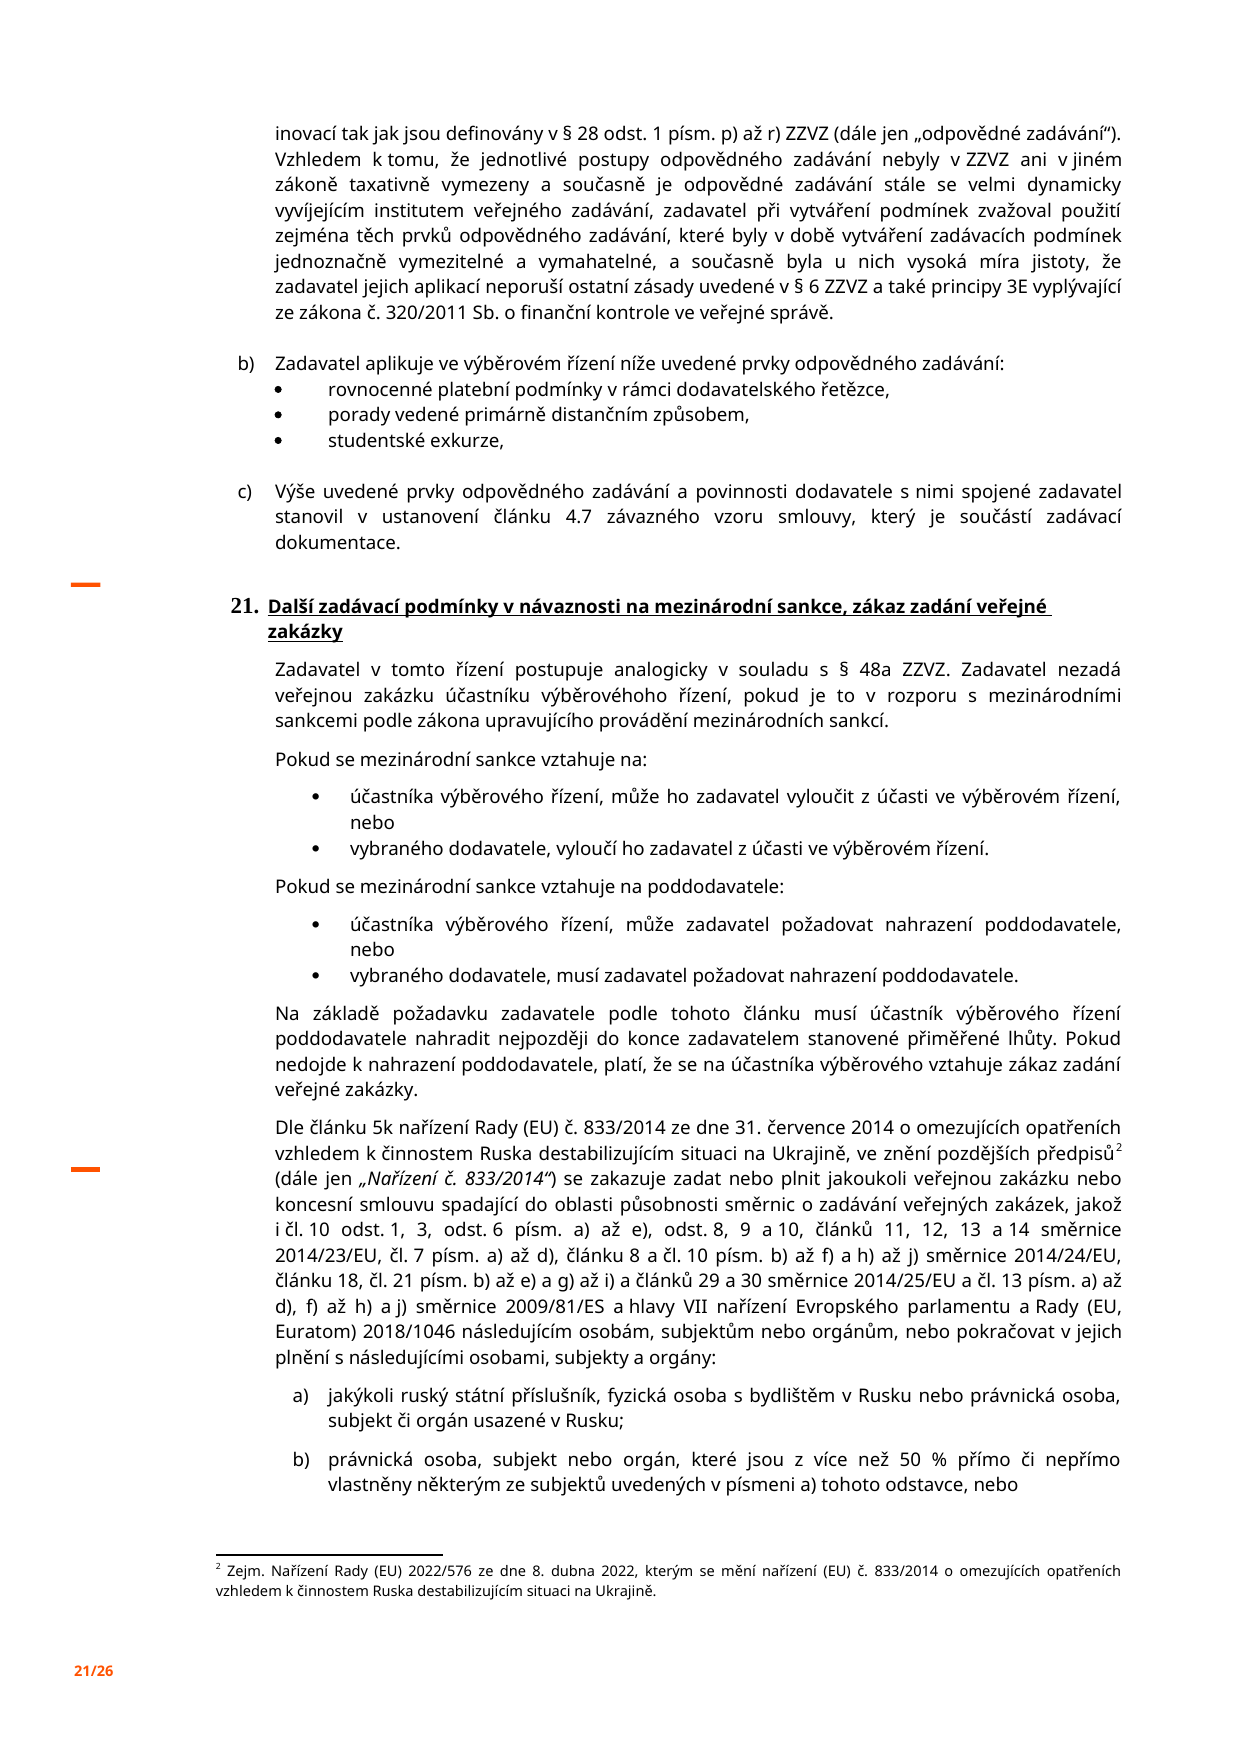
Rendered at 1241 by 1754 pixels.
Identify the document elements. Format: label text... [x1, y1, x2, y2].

list vybraného dodavatele, musí zadavatel požadovat nahrazení poddodavatele. [312, 962, 1122, 987]
text Na základě požadavku zadavatele podle tohoto článku musí účastník výběrového řízení poddodavatele nahradit nejpozději do konce zadavatelem stanovené přiměřené lhůty. Pokud nedojde k nahrazení poddodavatele, platí, že se na účastníka výběrového vztahuje zákaz zadání veřejné zakázky. [275, 1000, 1122, 1102]
list právnická osoba, subjekt nebo orgán, které jsou z více než 50 % přímo či nepřímo vlastněny některým ze subjektů uvedených v písmeni a) tohoto odstavce, nebo [292, 1446, 1122, 1497]
text Zadavatel v tomto řízení postupuje analogicky v souladu s § 48a ZZVZ. Zadavatel nezadá veřejnou zakázku účastníku výběrovéhoho řízení, pokud je to v rozporu s mezinárodními sankcemi podle zákona upravujícího provádění mezinárodních sankcí. [275, 657, 1122, 733]
text Pokud se mezinárodní sankce vztahuje na: [275, 746, 1122, 771]
text Pokud se mezinárodní sankce vztahuje na poddodavatele: [275, 873, 1122, 898]
list účastníka výběrového řízení, může ho zadavatel vyloučit z účasti ve výběrovém řízení, nebo [312, 784, 1122, 835]
text Dle článku 5k nařízení Rady (EU) č. 833/2014 ze dne 31. července 2014 o omezujících opatřeních vzhledem k činnostem Ruska destabilizujícím situaci na Ukrajině, ve znění pozdějších předpisů (dále jen „Nařízení č. 833/2014“) se zakazuje zadat nebo plnit jakoukoli veřejnou zakázku nebo koncesní smlouvu spadající do oblasti působnosti směrnic o zadávání veřejných zakázek, jakož i čl. 10 odst. 1, 3, odst. 6 písm. a) až e), odst. 8, 9 a 10, článků 11, 12, 13 a 14 směrnice 2014/23/EU, čl. 7 písm. a) až d), článku 8 a čl. 10 písm. b) až f) a h) až j) směrnice 2014/24/EU, článku 18, čl. 21 písm. b) až e) a g) až i) a článků 29 a 30 směrnice 2014/25/EU a čl. 13 písm. a) až d), f) až h) a j) směrnice 2009/81/ES a hlavy VII nařízení Evropského parlamentu a Rady (EU, Euratom) 2018/1046 následujícím osobám, subjektům nebo orgánům, nebo pokračovat v jejich plnění s následujícími osobami, subjekty a orgány: [275, 1114, 1122, 1370]
list Výše uvedené prvky odpovědného zadávání a povinnosti dodavatele s nimi spojené zadavatel stanovil v ustanovení článku 4.7 závazného vzoru smlouvy, který je součástí zadávací dokumentace. [237, 478, 1122, 554]
text rovnocenné platební podmínky v rámci dodavatelského řetězce, [275, 376, 1122, 401]
list Další zadávací podmínky v návaznosti na mezinárodní sankce, zákaz zadání veřejné zakázky [230, 592, 1122, 644]
list účastníka výběrového řízení, může zadavatel požadovat nahrazení poddodavatele, nebo [312, 911, 1122, 962]
list jakýkoli ruský státní příslušník, fyzická osoba s bydlištěm v Rusku nebo právnická osoba, subjekt či orgán usazené v Rusku; [292, 1382, 1122, 1433]
text porady vedené primárně distančním způsobem, [275, 401, 1122, 427]
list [237, 121, 1122, 325]
text studentské exkurze, [275, 427, 1122, 452]
list Zadavatel aplikuje ve výběrovém řízení níže uvedené prvky odpovědného zadávání: [237, 350, 1122, 376]
list vybraného dodavatele, vyloučí ho zadavatel z účasti ve výběrovém řízení. [312, 835, 1122, 860]
